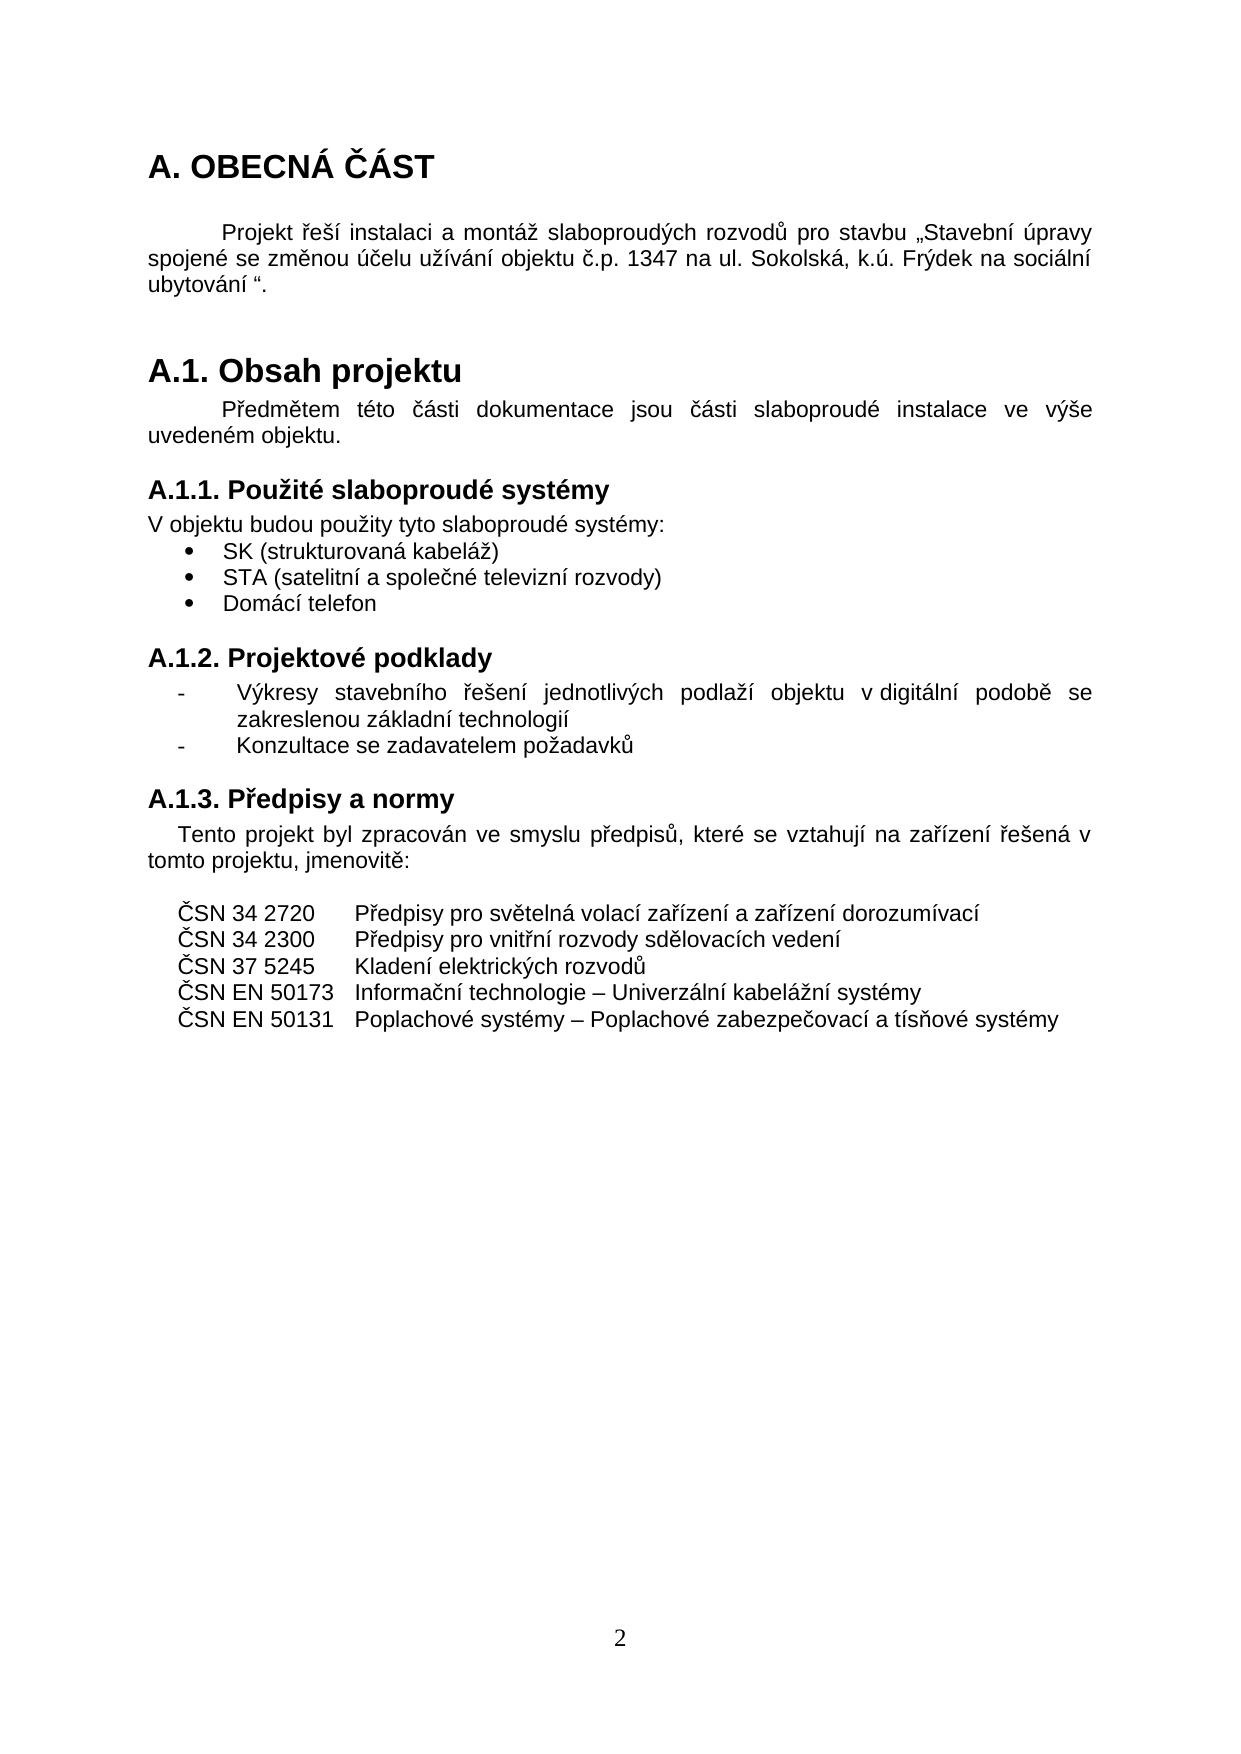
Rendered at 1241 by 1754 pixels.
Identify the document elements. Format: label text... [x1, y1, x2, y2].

text ČSN 37 5245 Kladení elektrických rozvodů [177, 953, 1093, 979]
subtitle A.1.1. Použité slaboproudé systémy [148, 474, 1093, 505]
text Projekt řeší instalaci a montáž slaboproudých rozvodů pro stavbu „Stavební úpravy spojené se změnou účelu užívání objektu č.p. 1347 na ul. Sokolská, k.ú. Frýdek na sociální ubytování “. [148, 219, 1093, 298]
subtitle A.1.2. Projektové podklady [148, 642, 1093, 673]
text Předmětem této části dokumentace jsou části slaboproudé instalace ve výše uvedeném objektu. [148, 396, 1093, 449]
list Domácí telefon [185, 590, 1093, 617]
list Konzultace se zadavatelem požadavků [177, 732, 1093, 758]
text ČSN 34 2720 Předpisy pro světelná volací zařízení a zařízení dorozumívací [177, 900, 1093, 926]
text Tento projekt byl zpracován ve smyslu předpisů, které se vztahují na zařízení řešená v tomto projektu, jmenovitě: [148, 821, 1093, 874]
subtitle A. OBECNÁ ČÁST [148, 148, 1093, 186]
list STA (satelitní a společné televizní rozvody) [185, 564, 1093, 590]
text ČSN EN 50173 Informační technologie – Univerzální kabelážní systémy [177, 979, 1093, 1006]
list Výkresy stavebního řešení jednotlivých podlaží objektu v digitální podobě se zakreslenou základní technologií [177, 679, 1093, 732]
list SK (strukturovaná kabeláž) [185, 538, 1093, 564]
subtitle A.1.3. Předpisy a normy [148, 783, 1093, 815]
text V objektu budou použity tyto slaboproudé systémy: [148, 511, 1093, 538]
text ČSN EN 50131 Poplachové systémy – Poplachové zabezpečovací a tísňové systémy [177, 1006, 1093, 1032]
subtitle A.1. Obsah projektu [148, 351, 1093, 390]
text ČSN 34 2300 Předpisy pro vnitřní rozvody sdělovacích vedení [177, 926, 1093, 953]
